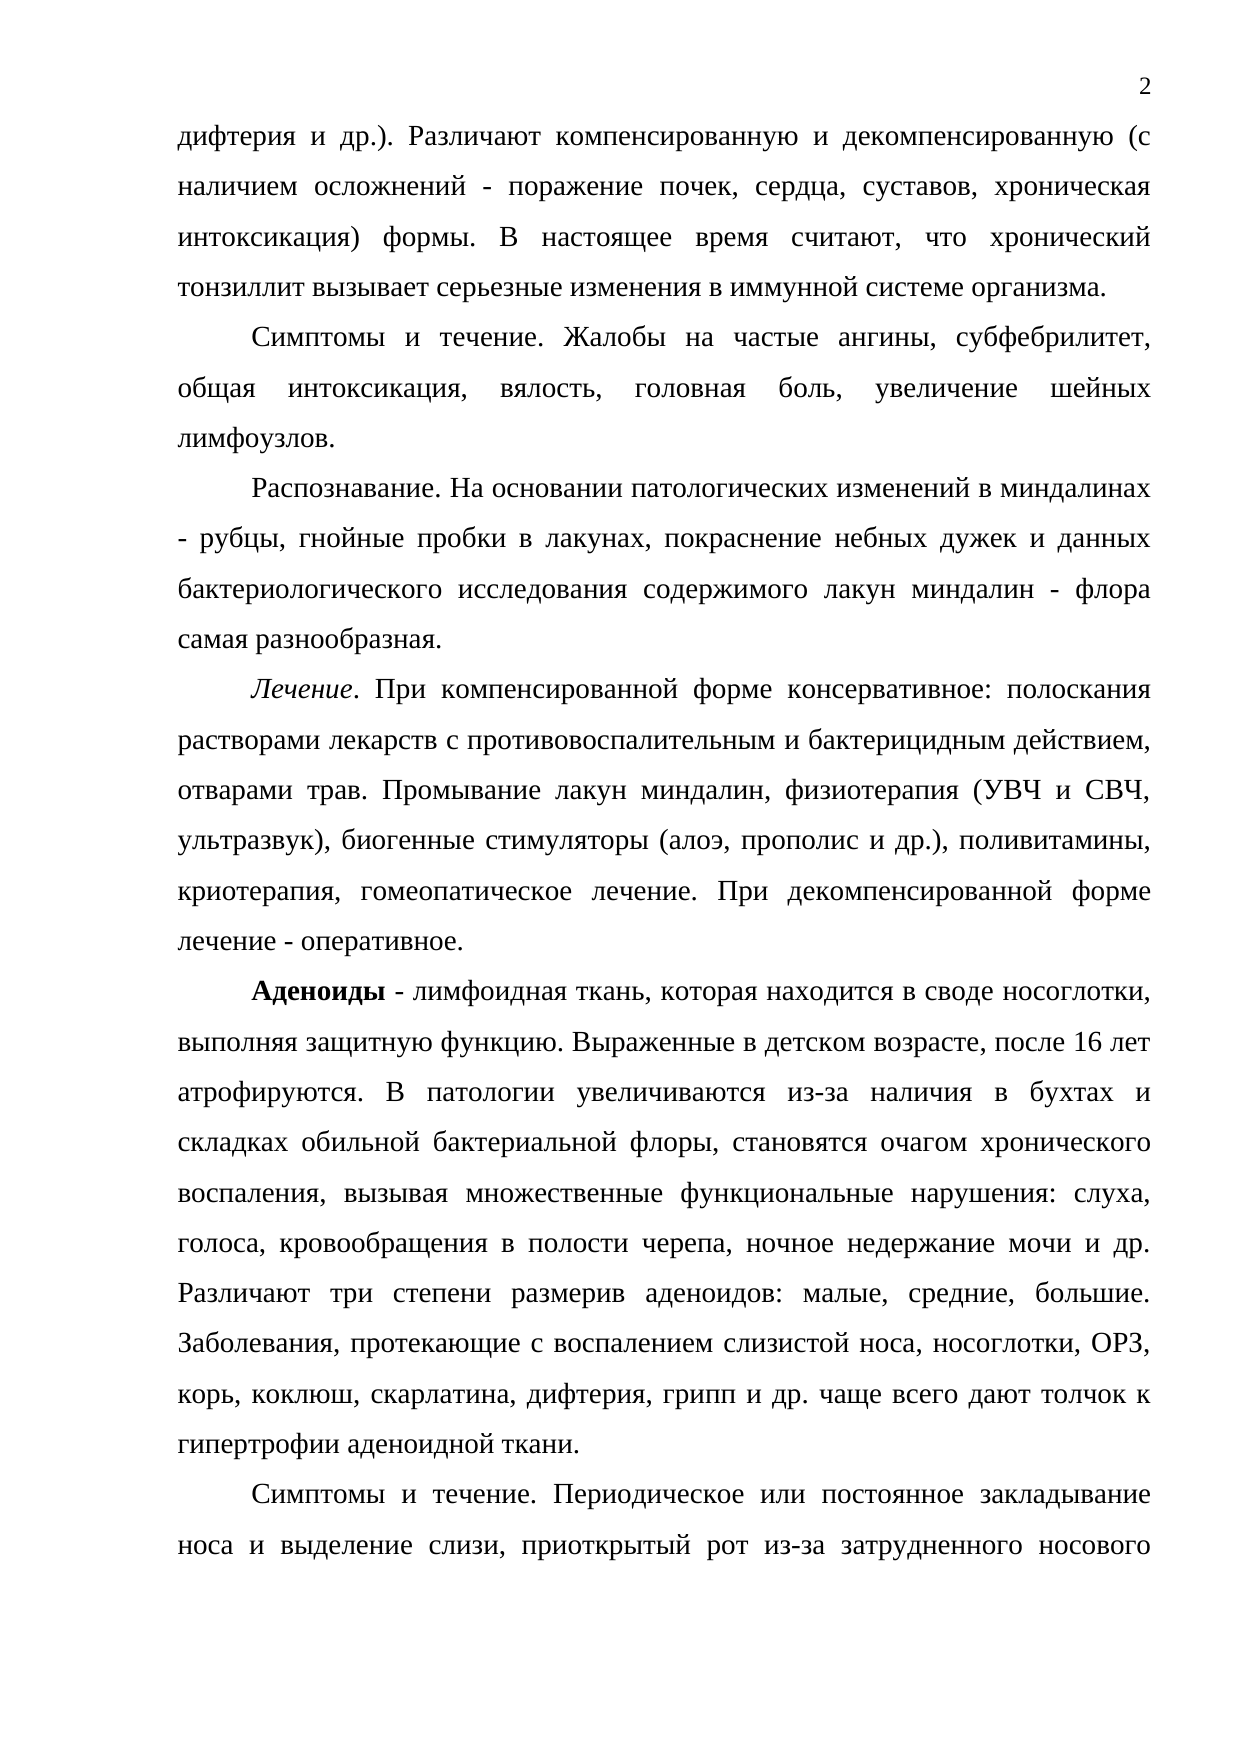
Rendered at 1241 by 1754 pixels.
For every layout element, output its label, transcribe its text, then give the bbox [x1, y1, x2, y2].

text Симптомы и течение. Жалобы на частые ангины, субфебрилитет, общая интоксикация, вялость, головная боль, увеличение шейных лимфоузлов. [177, 319, 1152, 453]
text Распознавание. На основании патологических изменений в миндалинах - рубцы, гнойные пробки в лакунах, покраснение небных дужек и данных бактериологического исследования содержимого лакун миндалин - флора самая разнообразная. [177, 470, 1152, 655]
text Аденоиды - лимфоидная ткань, которая находится в своде носоглотки, выполняя защитную функцию. Выраженные в детском возрасте, после 16 лет атрофируются. В патологии увеличиваются из-за наличия в бухтах и складках обильной бактериальной флоры, становятся очагом хронического воспаления, вызывая множественные функциональные нарушения: слуха, голоса, кровообращения в полости черепа, ночное недержание мочи и др. Различают три степени размерив аденоидов: малые, средние, большие. Заболевания, протекающие с воспалением слизистой носа, носоглотки, ОРЗ, корь, коклюш, скарлатина, дифтерия, грипп и др. чаще всего дают толчок к гипертрофии аденоидной ткани. [177, 973, 1152, 1460]
text Лечение. При компенсированной форме консервативное: полоскания растворами лекарств с противовоспалительным и бактерицидным действием, отварами трав. Промывание лакун миндалин, физиотерапия (УВЧ и СВЧ, ультразвук), биогенные стимуляторы (алоэ, прополис и др.), поливитамины, криотерапия, гомеопатическое лечение. При декомпенсированной форме лечение - оперативное. [177, 672, 1152, 957]
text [177, 1477, 1152, 1560]
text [177, 118, 1152, 303]
